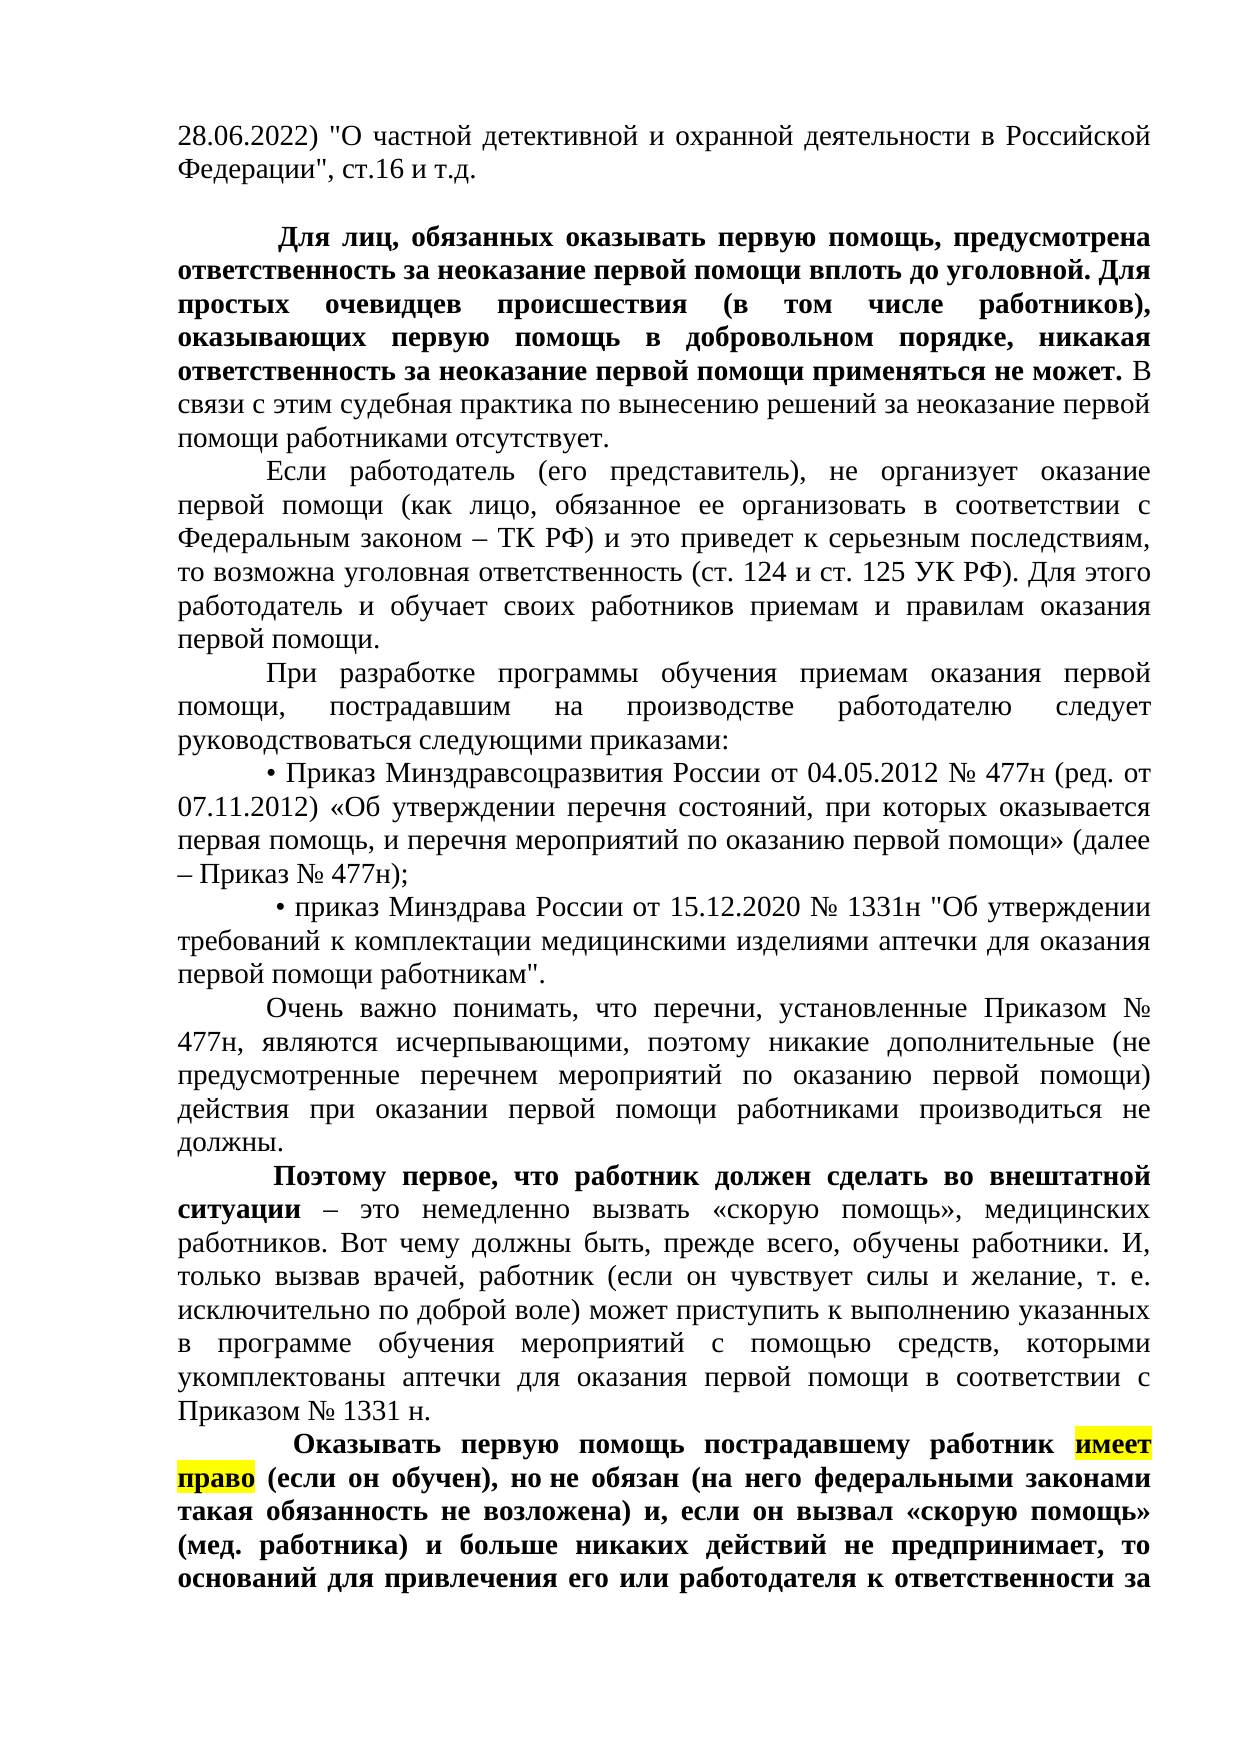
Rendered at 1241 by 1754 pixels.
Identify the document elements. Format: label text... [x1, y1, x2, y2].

text При разработке программы обучения приемам оказания первой помощи, пострадавшим на производстве работодателю следует руководствоваться следующими приказами: [177, 655, 1152, 755]
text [177, 118, 1152, 185]
text • Приказ Минздравсоцразвития России от 04.05.2012 № 477н (ред. от 07.11.2012) «Об утверждении перечня состояний, при которых оказывается первая помощь, и перечня мероприятий по оказанию первой помощи» (далее – Приказ № 477н); [177, 755, 1152, 889]
text Если работодатель (его представитель), не организует оказание первой помощи (как лицо, обязанное ее организовать в соответствии с Федеральным законом – ТК РФ) и это приведет к серьезным последствиям, то возможна уголовная ответственность (ст. 124 и ст. 125 УК РФ). Для этого работодатель и обучает своих работников приемам и правилам оказания первой помощи. [177, 453, 1152, 655]
text Для лиц, обязанных оказывать первую помощь, предусмотрена ответственность за неоказание первой помощи вплоть до уголовной. Для простых очевидцев происшествия (в том числе работников), оказывающих первую помощь в добровольном порядке, никакая ответственность за неоказание первой помощи применяться не может. В связи с этим судебная практика по вынесению решений за неоказание первой помощи работниками отсутствует. [177, 219, 1152, 453]
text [177, 1426, 1152, 1594]
text Поэтому первое, что работник должен сделать во внештатной ситуации – это немедленно вызвать «скорую помощь», медицинских работников. Вот чему должны быть, прежде всего, обучены работники. И, только вызвав врачей, работник (если он чувствует силы и желание, т. е. исключительно по доброй воле) может приступить к выполнению указанных в программе обучения мероприятий с помощью средств, которыми укомплектованы аптечки для оказания первой помощи в соответствии с Приказом № 1331 н. [177, 1158, 1152, 1426]
text • приказ Минздрава России от 15.12.2020 № 1331н "Об утверждении требований к комплектации медицинскими изделиями аптечки для оказания первой помощи работникам". [177, 889, 1152, 990]
text Очень важно понимать, что перечни, установленные Приказом № 477н, являются исчерпывающими, поэтому никакие дополнительные (не предусмотренные перечнем мероприятий по оказанию первой помощи) действия при оказании первой помощи работниками производиться не должны. [177, 990, 1152, 1158]
